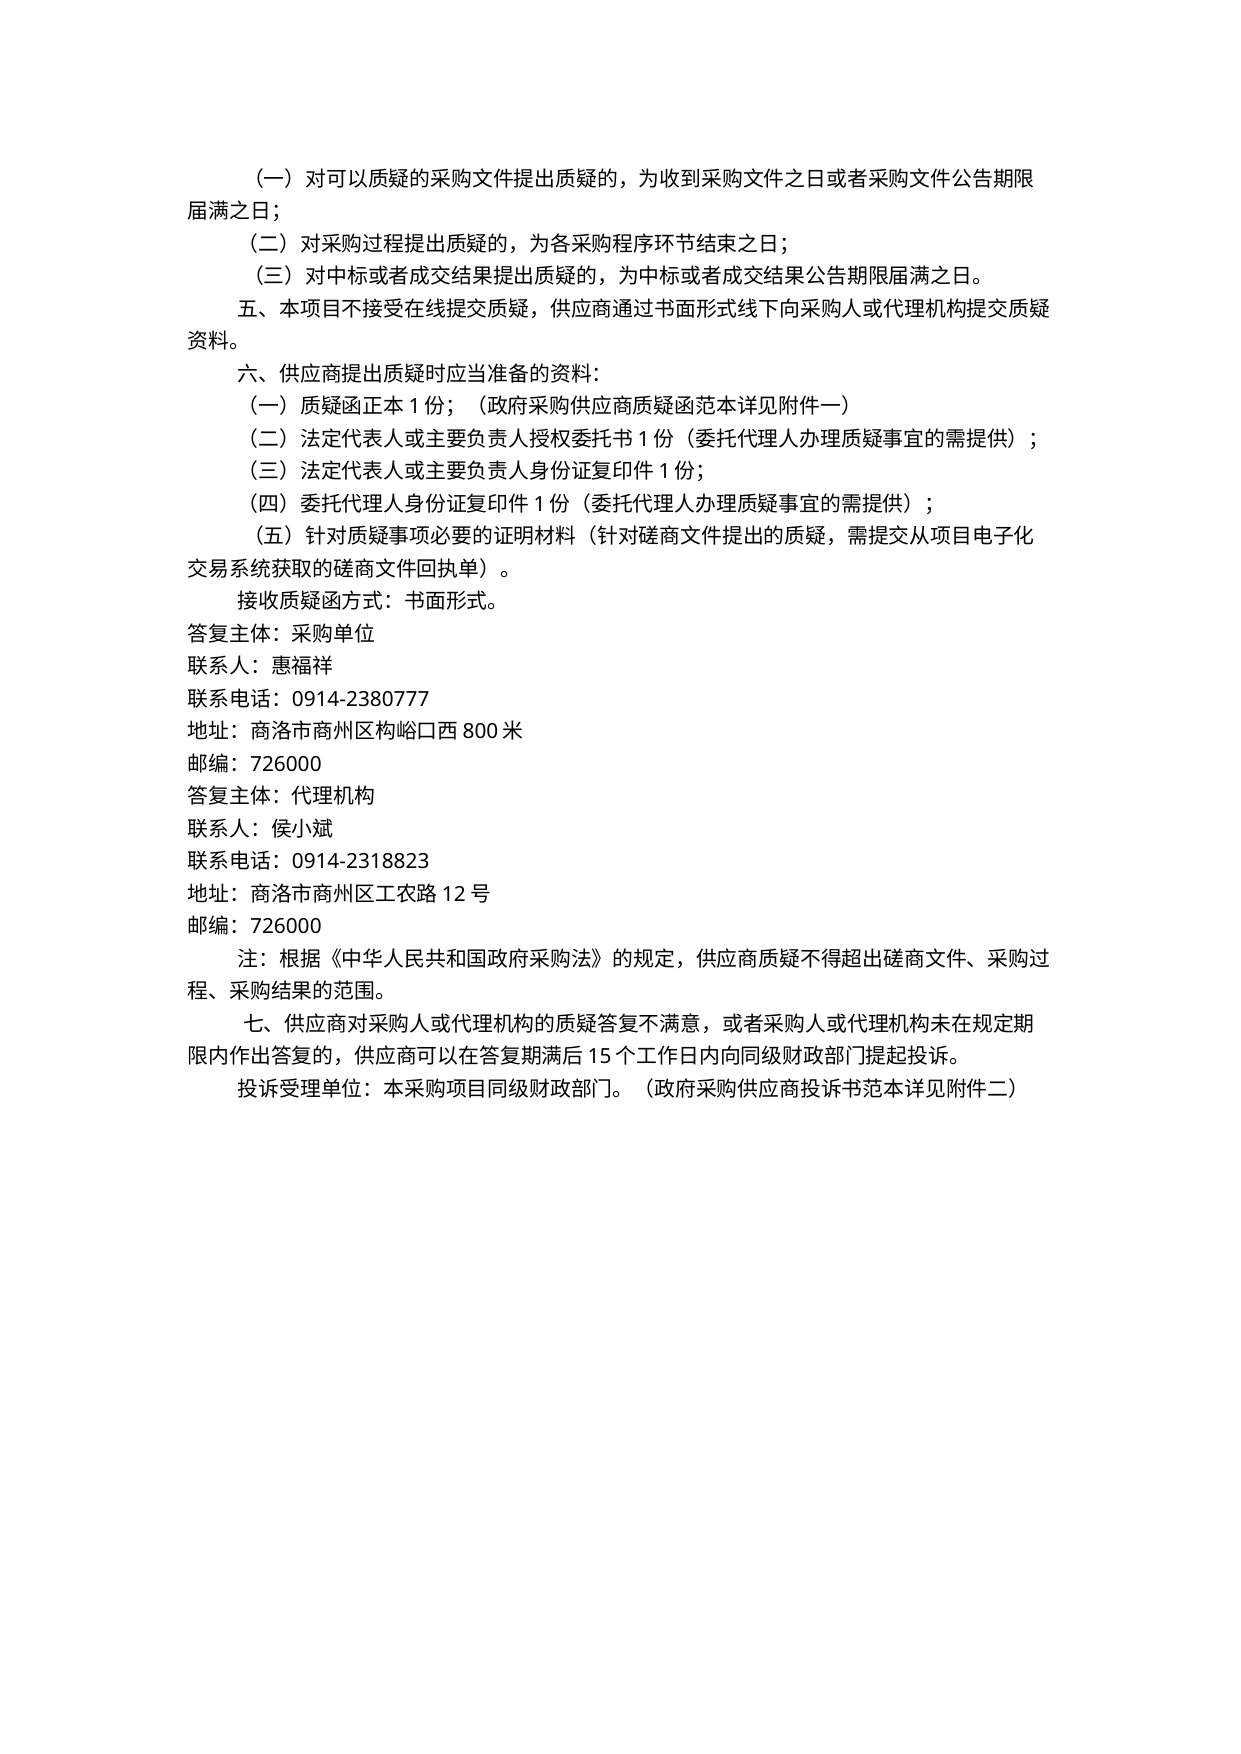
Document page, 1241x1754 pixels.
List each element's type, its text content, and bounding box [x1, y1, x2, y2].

text （三）对中标或者成交结果提出质疑的，为中标或者成交结果公告期限届满之日。 [187, 259, 1053, 292]
text （二）法定代表人或主要负责人授权委托书1份（委托代理人办理质疑事宜的需提供）； [187, 422, 1053, 454]
text 接收质疑函方式：书面形式。 [187, 584, 1053, 617]
text 投诉受理单位：本采购项目同级财政部门。（政府采购供应商投诉书范本详见附件二） [187, 1072, 1053, 1104]
text 联系人：惠福祥 [187, 649, 1053, 682]
text 邮编：726000 [187, 747, 1053, 779]
text 联系人：侯小斌 [187, 812, 1053, 844]
text （三）法定代表人或主要负责人身份证复印件1份； [187, 454, 1053, 487]
text （五）针对质疑事项必要的证明材料（针对磋商文件提出的质疑，需提交从项目电子化交易系统获取的磋商文件回执单）。 [187, 519, 1053, 584]
text 答复主体：采购单位 [187, 617, 1053, 649]
text 七、供应商对采购人或代理机构的质疑答复不满意，或者采购人或代理机构未在规定期限内作出答复的，供应商可以在答复期满后15个工作日内向同级财政部门提起投诉。 [187, 1007, 1053, 1072]
text 注：根据《中华人民共和国政府采购法》的规定，供应商质疑不得超出磋商文件、采购过程、采购结果的范围。 [187, 942, 1053, 1007]
text 联系电话：0914-2318823 [187, 844, 1053, 877]
text （一）质疑函正本1份；（政府采购供应商质疑函范本详见附件一） [187, 389, 1053, 422]
text 联系电话：0914-2380777 [187, 682, 1053, 714]
text （一）对可以质疑的采购文件提出质疑的，为收到采购文件之日或者采购文件公告期限届满之日； [187, 162, 1053, 227]
text 六、供应商提出质疑时应当准备的资料： [187, 357, 1053, 389]
text 地址：商洛市商州区构峪口西800米 [187, 714, 1053, 747]
text （四）委托代理人身份证复印件1份（委托代理人办理质疑事宜的需提供）； [187, 487, 1053, 519]
text 五、本项目不接受在线提交质疑，供应商通过书面形式线下向采购人或代理机构提交质疑资料。 [187, 292, 1053, 357]
text 地址：商洛市商州区工农路12号 [187, 877, 1053, 909]
text （二）对采购过程提出质疑的，为各采购程序环节结束之日； [187, 227, 1053, 259]
text 答复主体：代理机构 [187, 779, 1053, 812]
text 邮编：726000 [187, 909, 1053, 942]
